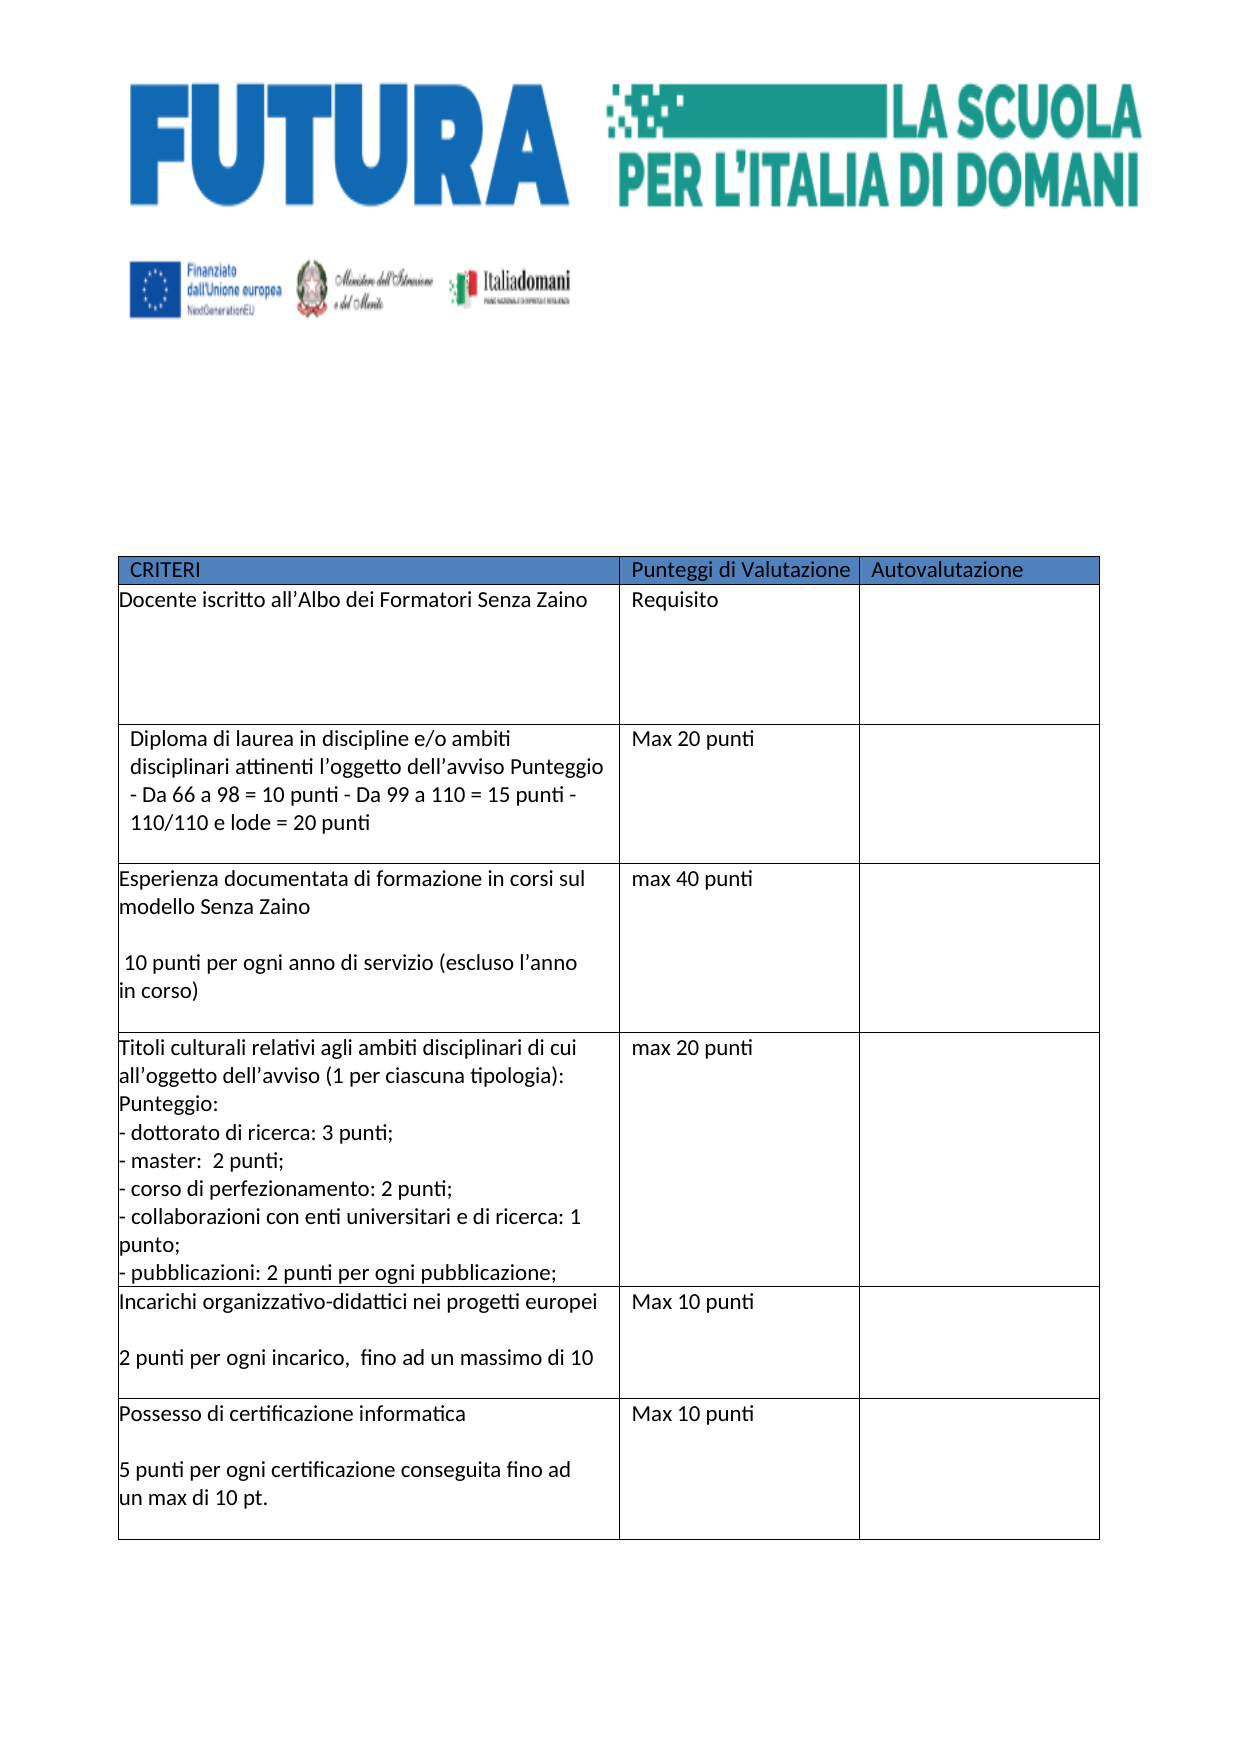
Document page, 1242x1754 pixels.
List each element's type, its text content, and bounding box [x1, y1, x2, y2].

table_header Autovalutazione [860, 557, 1099, 584]
picture [121, 76, 1150, 329]
table_cell [860, 1033, 1099, 1286]
table_cell Titoli culturali relativi agli ambiti disciplinari di cui all’oggetto dell’avviso (1 per ciascuna tipologia): Punteggio: - dottorato di ricerca: 3 punti; - master: 2 punti; - corso di perfezionamento: 2 punti; - collaborazioni con enti universitari e di ricerca: 1 punto; - pubblicazioni: 2 punti per ogni pubblicazione; [119, 1033, 619, 1286]
table_header CRITERI [119, 557, 619, 584]
table_cell Possesso di certificazione informatica 5 punti per ogni certificazione conseguita fino ad un max di 10 pt. [119, 1399, 619, 1539]
table_cell Max 10 punti [620, 1287, 859, 1398]
table_cell Max 10 punti [620, 1399, 859, 1539]
table_cell [860, 585, 1099, 723]
table_cell Docente iscritto all’Albo dei Formatori Senza Zaino [119, 585, 619, 723]
table_cell Max 20 punti [620, 725, 859, 863]
table_cell [860, 1399, 1099, 1539]
table_cell max 40 punti [620, 864, 859, 1032]
table_cell Diploma di laurea in discipline e/o ambiti disciplinari attinenti l’oggetto dell’avviso Punteggio - Da 66 a 98 = 10 punti - Da 99 a 110 = 15 punti - 110/110 e lode = 20 punti [119, 725, 619, 863]
table_cell [860, 725, 1099, 863]
table_header Punteggi di Valutazione [620, 557, 859, 584]
table_cell Incarichi organizzativo-didattici nei progetti europei 2 punti per ogni incarico, fino ad un massimo di 10 [119, 1287, 619, 1398]
table_cell [860, 864, 1099, 1032]
table_cell Requisito [620, 585, 859, 723]
table_cell Esperienza documentata di formazione in corsi sul modello Senza Zaino 10 punti per ogni anno di servizio (escluso l’anno in corso) [119, 864, 619, 1032]
table_cell max 20 punti [620, 1033, 859, 1286]
table_cell [860, 1287, 1099, 1398]
